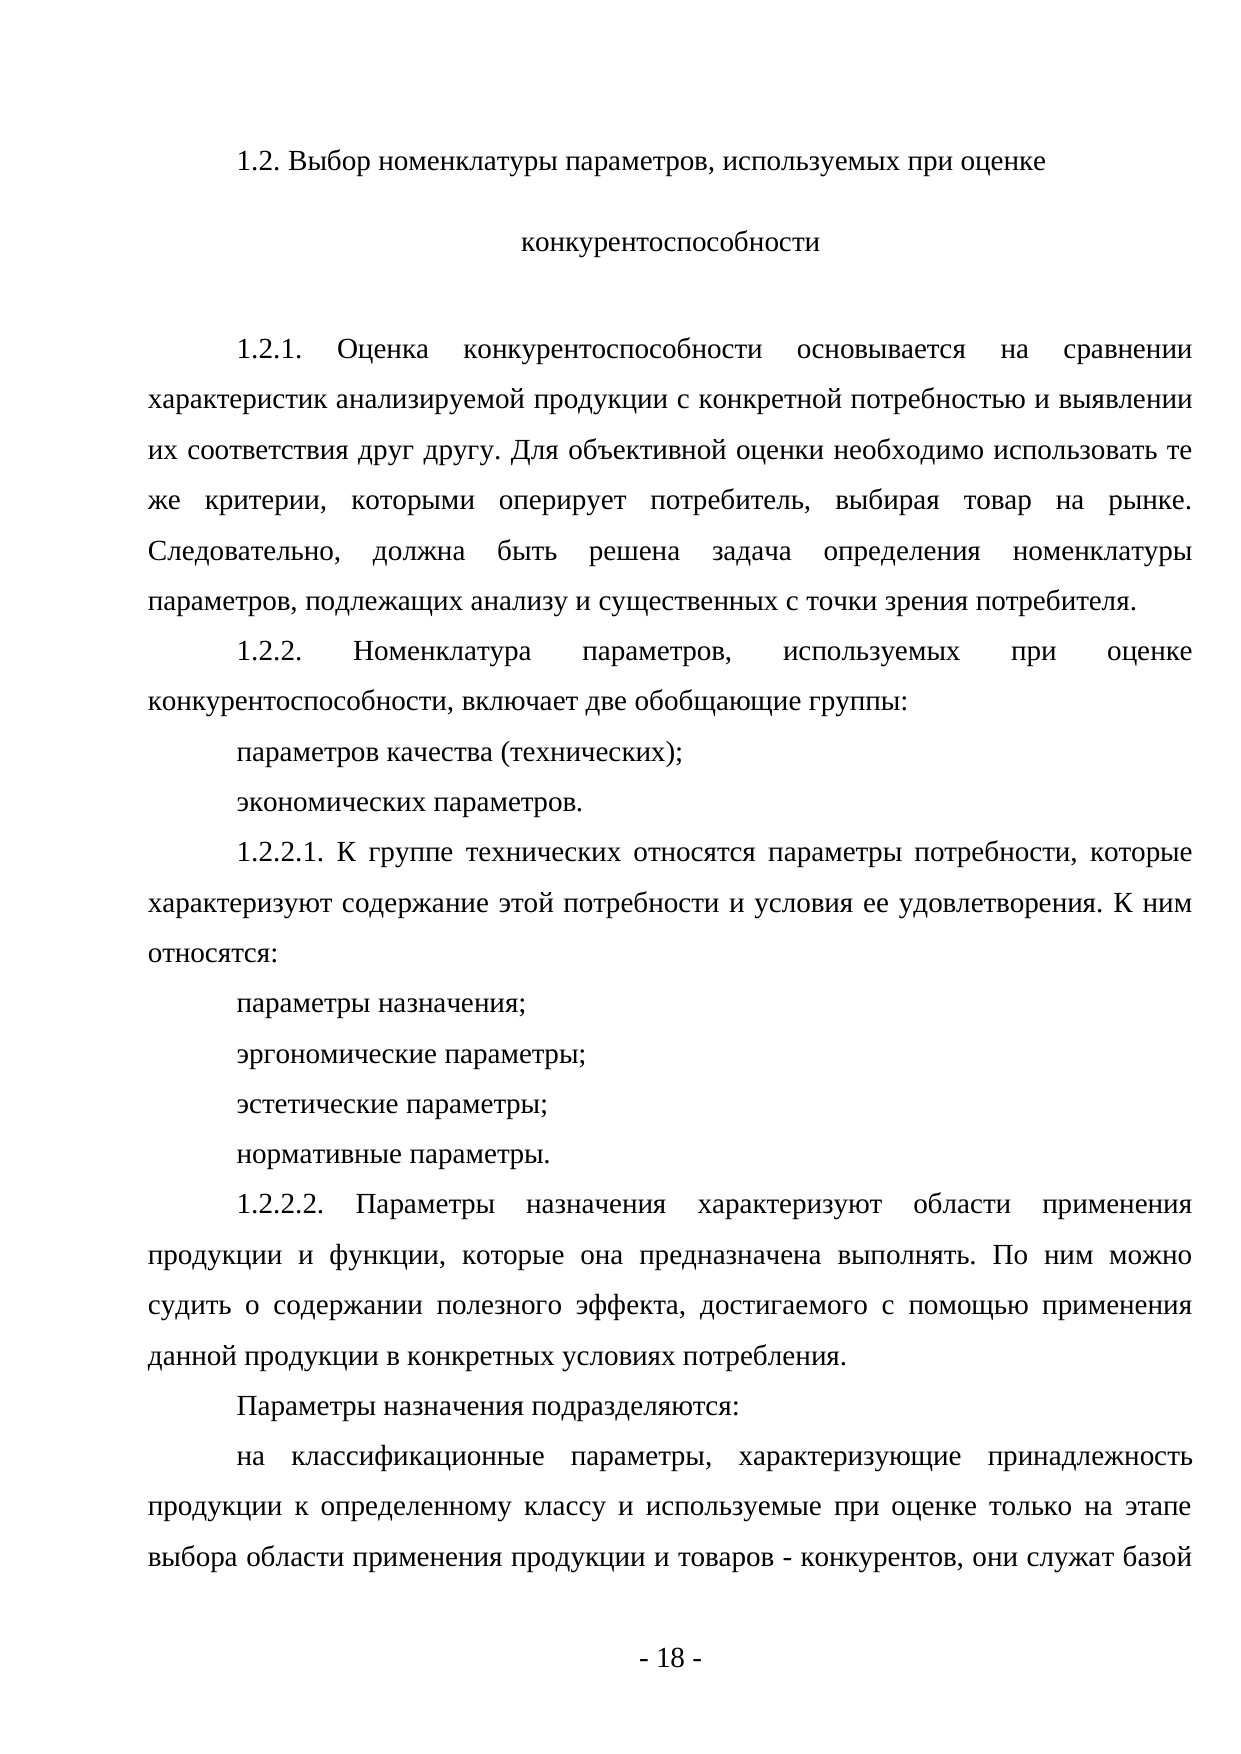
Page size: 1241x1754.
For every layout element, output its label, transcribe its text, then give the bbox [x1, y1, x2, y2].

text экономических параметров. [148, 784, 1193, 818]
text параметров качества (технических); [148, 734, 1193, 768]
text 1.2.2.2. Параметры назначения характеризуют области применения продукции и функции, которые она предназначена выполнять. По ним можно судить о содержании полезного эффекта, достигаемого с помощью применения данной продукции в конкретных условиях потребления. [148, 1187, 1193, 1371]
subtitle конкурентоспособности [148, 225, 1193, 258]
text Параметры назначения подразделяются: [148, 1388, 1193, 1422]
text параметры назначения; [148, 986, 1193, 1019]
subtitle 1.2. Выбор номенклатуры параметров, используемых при оценке [148, 143, 1193, 177]
text 1.2.2. Номенклатура параметров, используемых при оценке конкурентоспособности, включает две обобщающие группы: [148, 633, 1193, 717]
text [148, 1438, 1193, 1573]
text эстетические параметры; [148, 1086, 1193, 1120]
text нормативные параметры. [148, 1137, 1193, 1170]
text эргономические параметры; [148, 1036, 1193, 1069]
text 1.2.1. Оценка конкурентоспособности основывается на сравнении характеристик анализируемой продукции с конкретной потребностью и выявлении их соответствия друг другу. Для объективной оценки необходимо использовать те же критерии, которыми оперирует потребитель, выбирая товар на рынке. Следовательно, должна быть решена задача определения номенклатуры параметров, подлежащих анализу и существенных с точки зрения потребителя. [148, 332, 1193, 617]
text 1.2.2.1. К группе технических относятся параметры потребности, которые характеризуют содержание этой потребности и условия ее удовлетворения. К ним относятся: [148, 835, 1193, 969]
